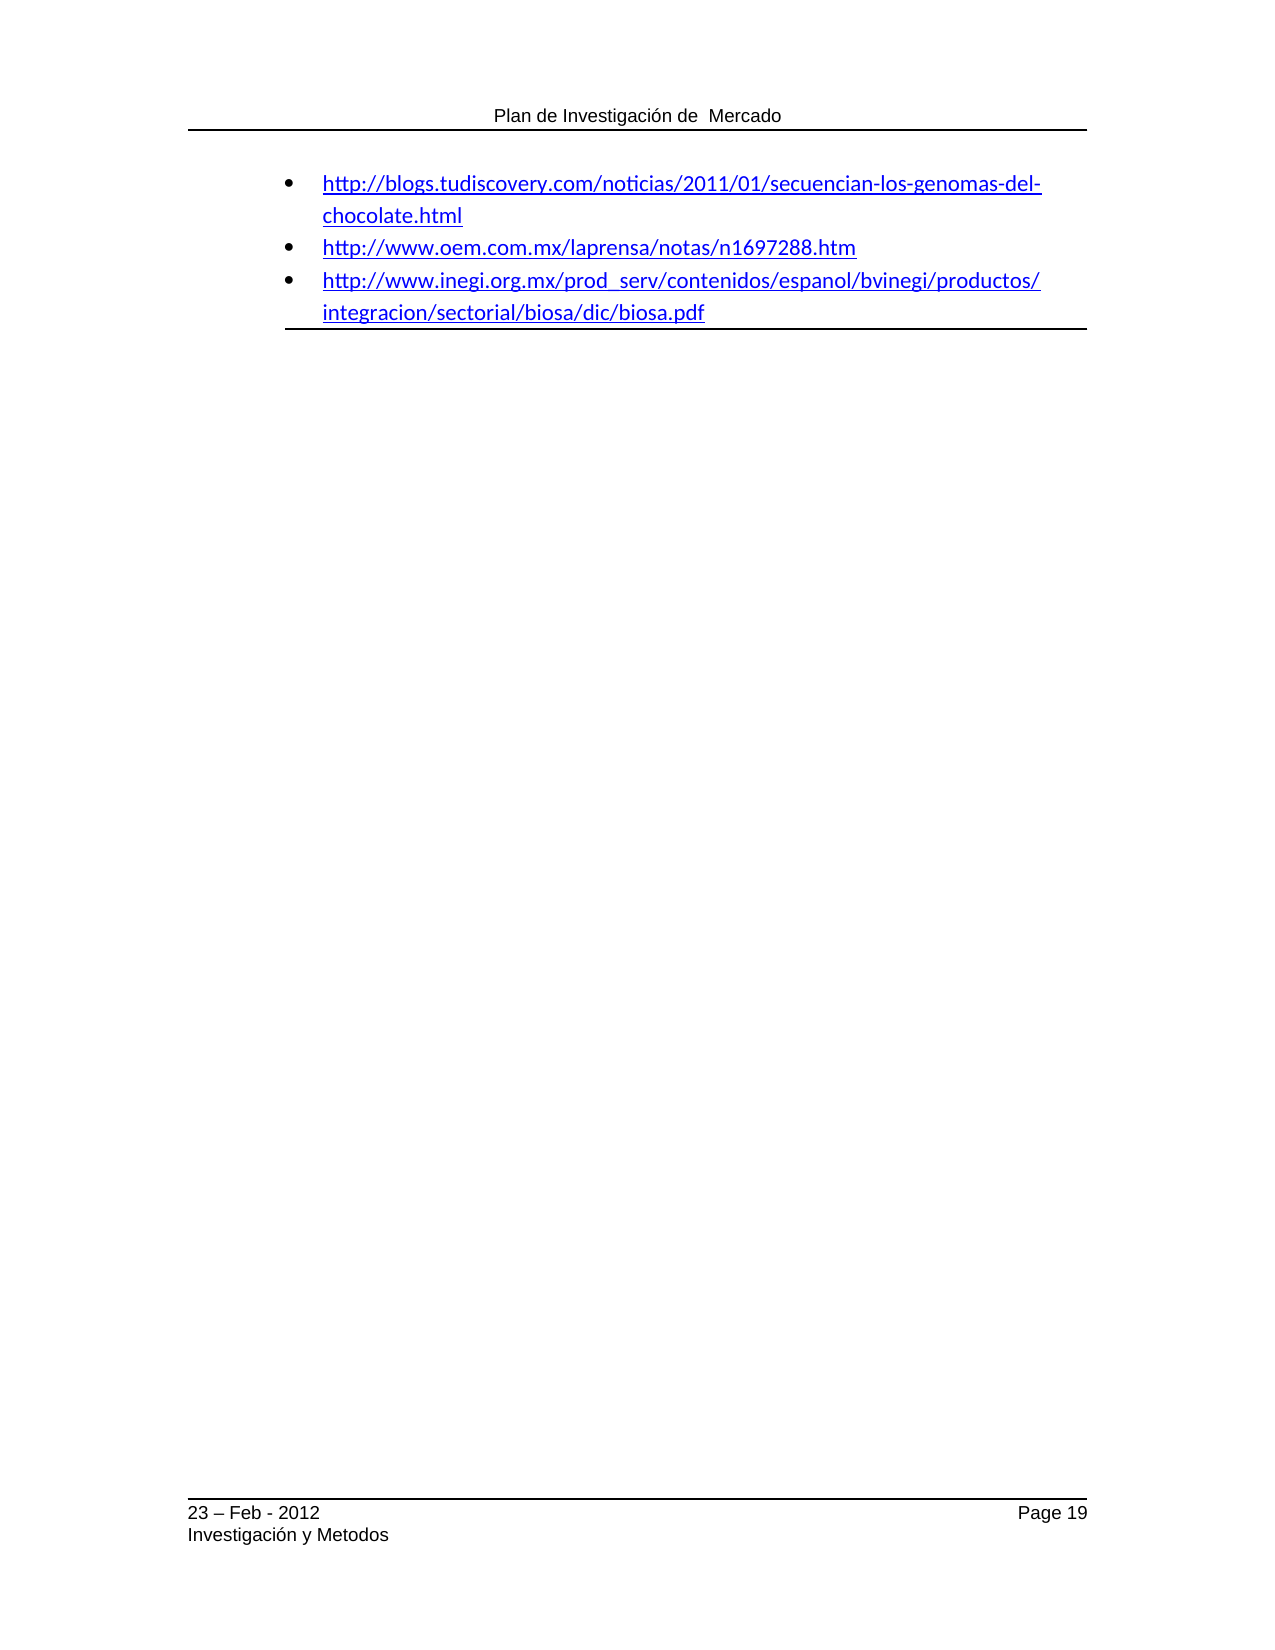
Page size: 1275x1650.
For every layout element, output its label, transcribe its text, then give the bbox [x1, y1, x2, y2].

list http://blogs.tudiscovery.com/noticias/2011/01/secuencian-los-genomas-del-chocolate.html [285, 169, 1087, 229]
list http://www.oem.com.mx/laprensa/notas/n1697288.htm [285, 233, 1087, 262]
list http://www.inegi.org.mx/prod_serv/contenidos/espanol/bvinegi/productos/integracion/sectorial/biosa/dic/biosa.pdf [285, 266, 1087, 328]
